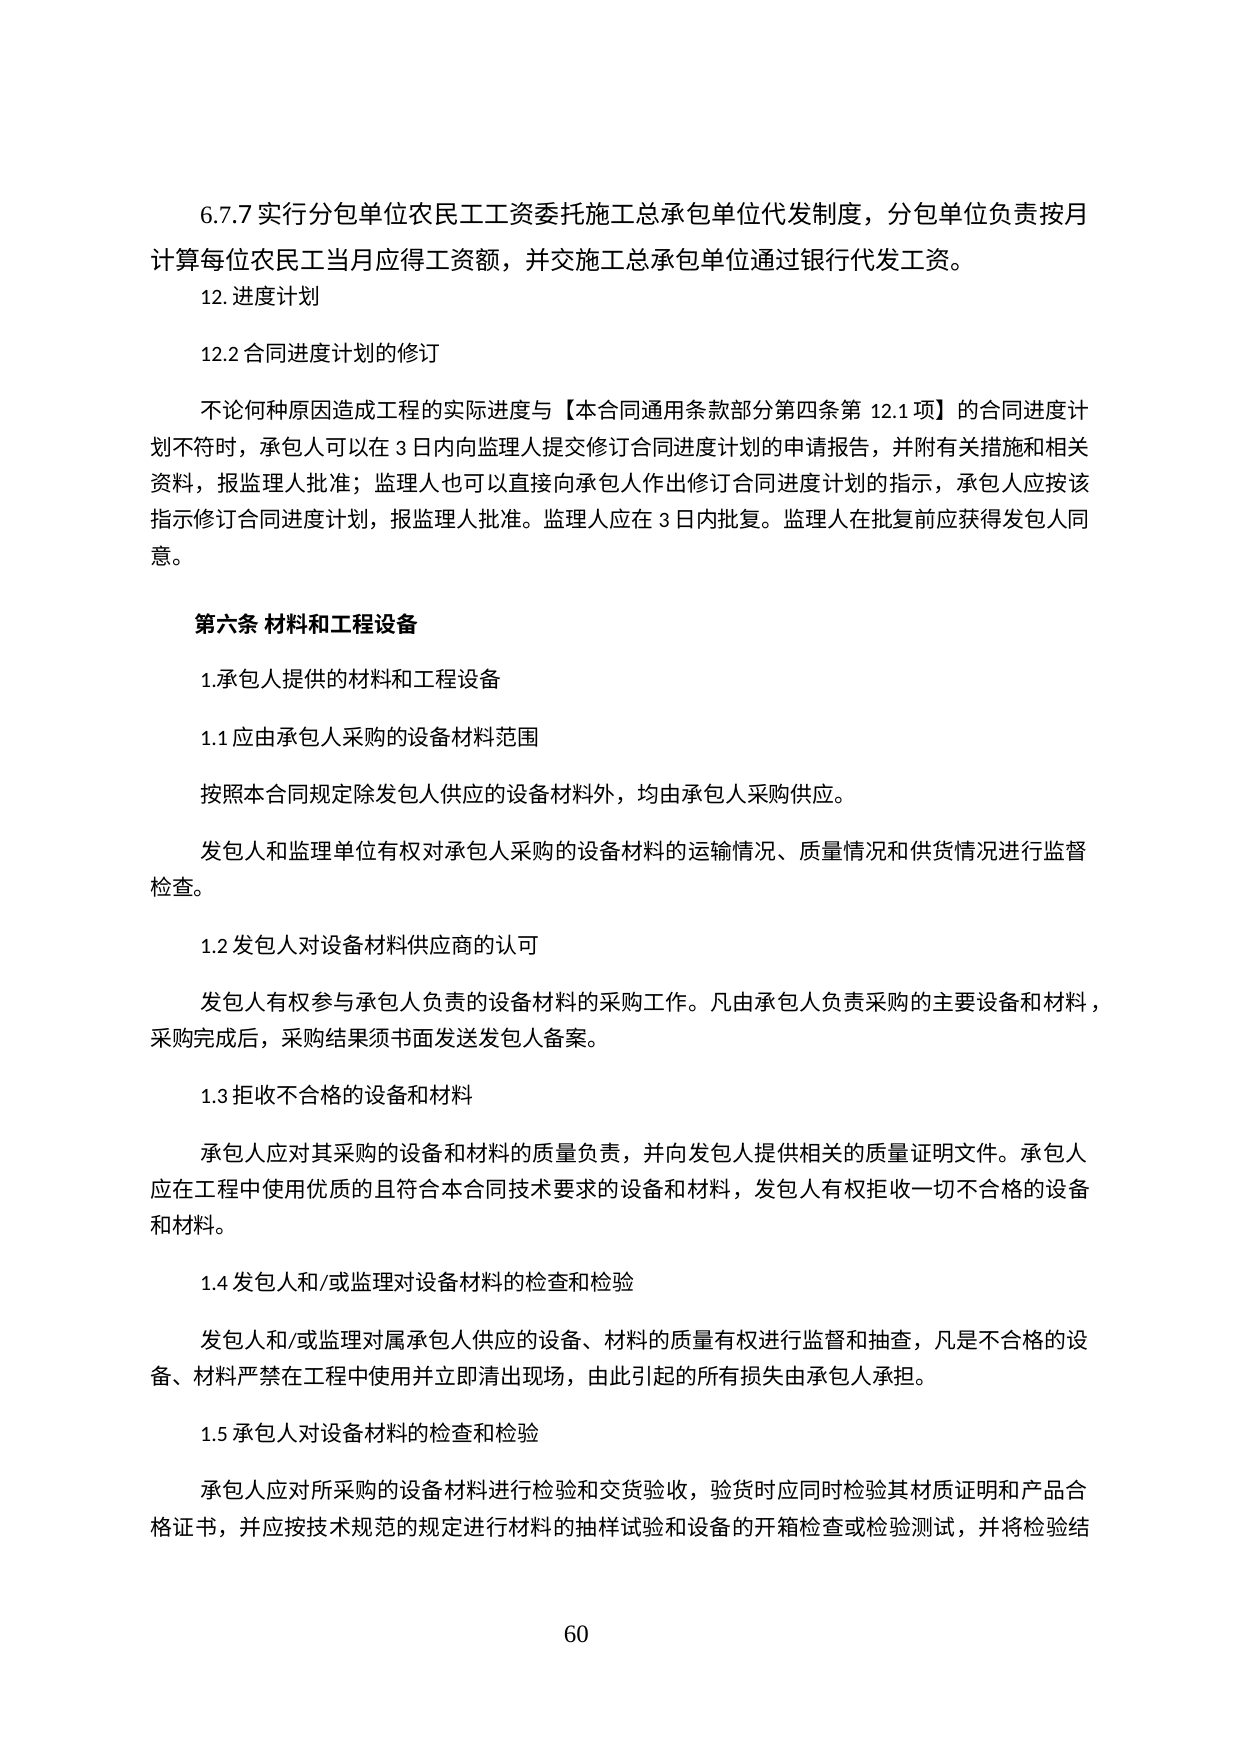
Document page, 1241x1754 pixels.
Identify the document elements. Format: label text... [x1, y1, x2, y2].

text 1.5 承包人对设备材料的检查和检验 [150, 1416, 1090, 1448]
text 12.2 合同进度计划的修订 [150, 336, 1090, 368]
text 按照本合同规定除发包人供应的设备材料外，均由承包人采购供应。 [150, 777, 1090, 808]
text 发包人和监理单位有权对承包人采购的设备材料的运输情况、质量情况和供货情况进行监督检查。 [150, 834, 1090, 902]
text 1.4发包人和/或监理对设备材料的检查和检验 [150, 1265, 1090, 1297]
text 1.承包人提供的材料和工程设备 [150, 662, 1090, 694]
subtitle 第六条 材料和工程设备 [150, 596, 1090, 642]
text 1.3 拒收不合格的设备和材料 [150, 1078, 1090, 1110]
text 6.7.7实行分包单位农民工工资委托施工总承包单位代发制度，分包单位负责按月计算每位农民工当月应得工资额，并交施工总承包单位通过银行代发工资。 [150, 187, 1090, 279]
text 1.2 发包人对设备材料供应商的认可 [150, 928, 1090, 959]
text 承包人应对其采购的设备和材料的质量负责，并向发包人提供相关的质量证明文件。承包人应在工程中使用优质的且符合本合同技术要求的设备和材料，发包人有权拒收一切不合格的设备和材料。 [150, 1136, 1090, 1240]
text 不论何种原因造成工程的实际进度与【本合同通用条款部分第四条第12.1项】的合同进度计划不符时，承包人可以在3 日内向监理人提交修订合同进度计划的申请报告，并附有关措施和相关资料，报监理人批准；监理人也可以直接向承包人作出修订合同进度计划的指示，承包人应按该指示修订合同进度计划，报监理人批准。监理人应在3日内批复。监理人在批复前应获得发包人同意。 [150, 393, 1090, 570]
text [150, 1473, 1090, 1541]
text 发包人有权参与承包人负责的设备材料的采购工作。凡由承包人负责采购的主要设备和材料，采购完成后，采购结果须书面发送发包人备案。 [150, 985, 1090, 1053]
text 12. 进度计划 [150, 279, 1090, 311]
text 发包人和/或监理对属承包人供应的设备、材料的质量有权进行监督和抽查，凡是不合格的设备、材料严禁在工程中使用并立即清出现场，由此引起的所有损失由承包人承担。 [150, 1323, 1090, 1391]
text 1.1 应由承包人采购的设备材料范围 [150, 720, 1090, 751]
